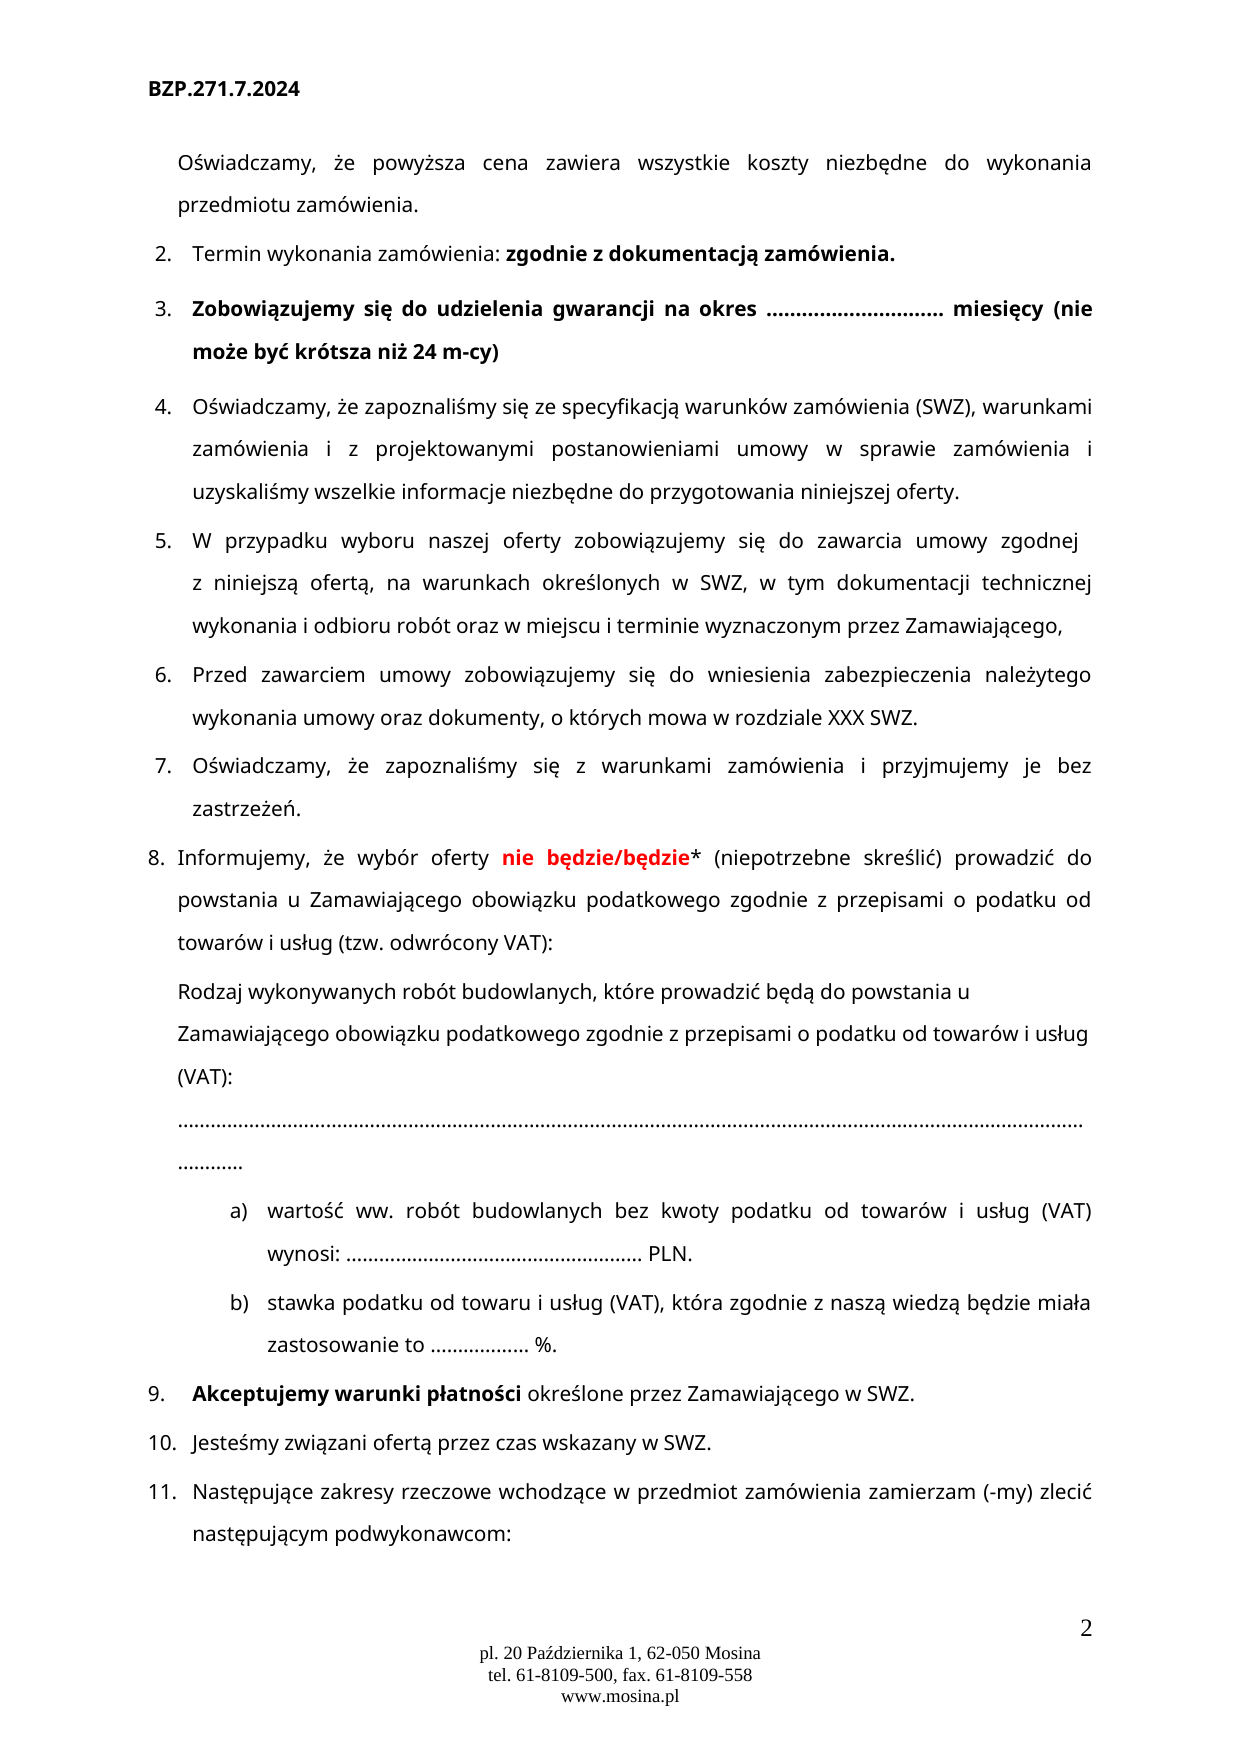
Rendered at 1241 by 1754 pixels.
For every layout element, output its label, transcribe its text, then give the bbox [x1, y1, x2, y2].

list Zobowiązujemy się do udzielenia gwarancji na okres ………………………… miesięcy (nie może być krótsza niż 24 m-cy) [154, 294, 1093, 365]
list wartość ww. robót budowlanych bez kwoty podatku od towarów i usług (VAT) wynosi: ……………………………………………… PLN. [229, 1196, 1093, 1267]
list W przypadku wyboru naszej oferty zobowiązujemy się do zawarcia umowy zgodnej z niniejszą ofertą, na warunkach określonych w SWZ, w tym dokumentacji technicznej wykonania i odbioru robót oraz w miejscu i terminie wyznaczonym przez Zamawiającego, [154, 526, 1093, 639]
list Jesteśmy związani ofertą przez czas wskazany w SWZ. [148, 1428, 1093, 1456]
list Oświadczamy, że zapoznaliśmy się ze specyfikacją warunków zamówienia (SWZ), warunkami zamówienia i z projektowanymi postanowieniami umowy w sprawie zamówienia i uzyskaliśmy wszelkie informacje niezbędne do przygotowania niniejszej oferty. [154, 392, 1093, 506]
list Przed zawarciem umowy zobowiązujemy się do wniesienia zabezpieczenia należytego wykonania umowy oraz dokumenty, o których mowa w rozdziale XXX SWZ. [154, 660, 1093, 731]
list Akceptujemy warunki płatności określone przez Zamawiającego w SWZ. [148, 1379, 1093, 1408]
list Następujące zakresy rzeczowe wchodzące w przedmiot zamówienia zamierzam (-my) zlecić następującym podwykonawcom: [148, 1477, 1093, 1548]
list Informujemy, że wybór oferty nie będzie/będzie* (niepotrzebne skreślić) prowadzić do powstania u Zamawiającego obowiązku podatkowego zgodnie z przepisami o podatku od towarów i usług (tzw. odwrócony VAT): [148, 843, 1093, 957]
text Rodzaj wykonywanych robót budowlanych, które prowadzić będą do powstania u Zamawiającego obowiązku podatkowego zgodnie z przepisami o podatku od towarów i usług (VAT): …………………………………………………………………………………………………………………………………………………………… [177, 977, 1093, 1176]
list stawka podatku od towaru i usług (VAT), która zgodnie z naszą wiedzą będzie miała zastosowanie to ……………… %. [229, 1288, 1093, 1359]
text Oświadczamy, że powyższa cena zawiera wszystkie koszty niezbędne do wykonania przedmiotu zamówienia. [177, 148, 1093, 219]
list Termin wykonania zamówienia: zgodnie z dokumentacją zamówienia. [154, 239, 1093, 267]
list Oświadczamy, że zapoznaliśmy się z warunkami zamówienia i przyjmujemy je bez zastrzeżeń. [154, 751, 1093, 822]
